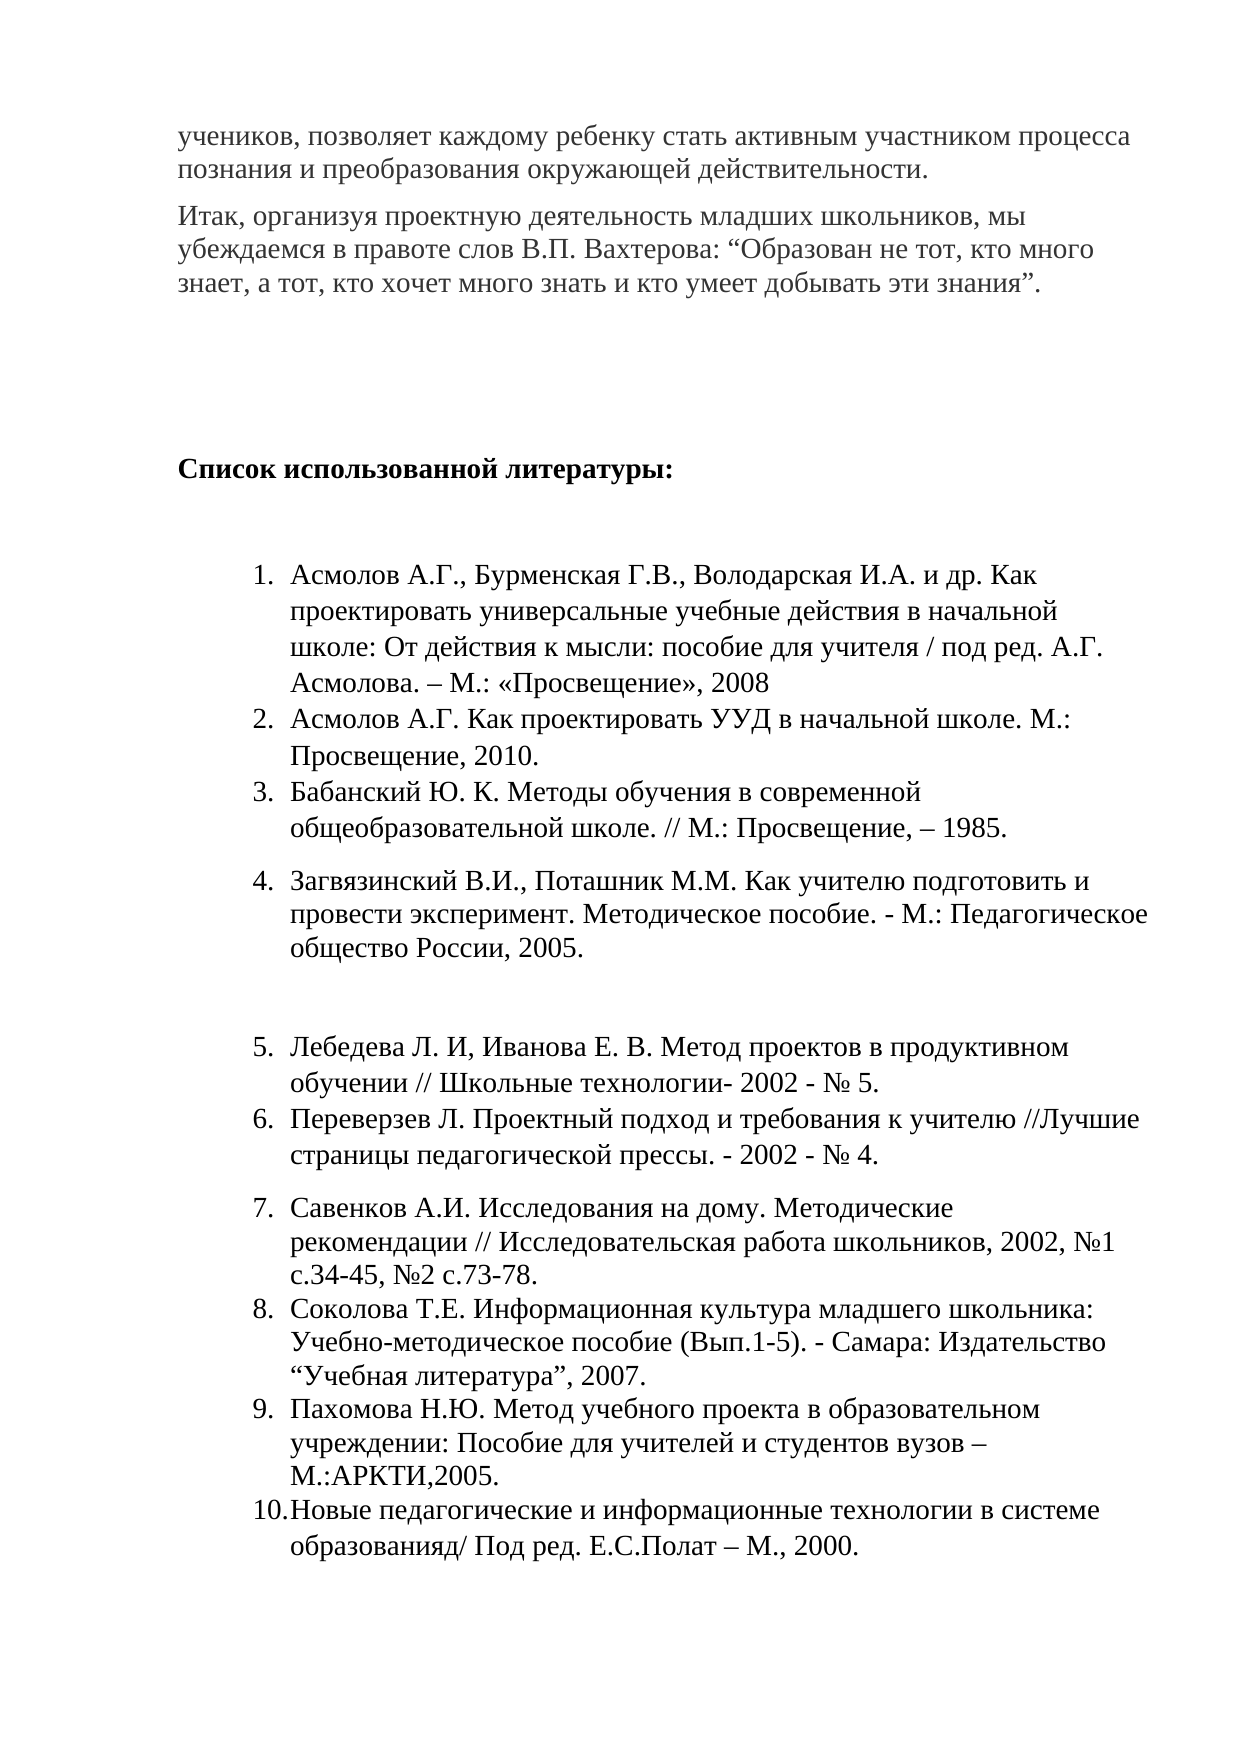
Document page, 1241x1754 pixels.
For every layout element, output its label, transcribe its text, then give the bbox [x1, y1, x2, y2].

list Лебедева Л. И, Иванова Е. В. Метод проектов в продуктивном обучении // Школьные технологии- 2002 - № 5. [252, 1029, 1152, 1098]
list Асмолов А.Г. Как проектировать УУД в начальной школе. М.: Просвещение, 2010. [252, 702, 1152, 771]
list Загвязинский В.И., Поташник М.М. Как учителю подготовить и провести эксперимент. Методическое пособие. - М.: Педагогическое общество России, 2005. [252, 863, 1152, 963]
text Итак, организуя проектную деятельность младших школьников, мы убеждаемся в правоте слов В.П. Вахтерова: “Образован не тот, кто много знает, а тот, кто хочет много знать и кто умеет добывать эти знания”. [177, 198, 1152, 298]
list Соколова Т.Е. Информационная культура младшего школьника: Учебно-методическое пособие (Вып.1-5). - Самара: Издательство “Учебная литература”, 2007. [252, 1291, 1152, 1391]
text Список использованной литературы: [177, 451, 1152, 485]
list Переверзев Л. Проектный подход и требования к учителю //Лучшие страницы педагогической прессы. - 2002 - № 4. [252, 1101, 1152, 1171]
list Пахомова Н.Ю. Метод учебного проекта в образовательном учреждении: Пособие для учителей и студентов вузов – М.:АРКТИ,2005. [252, 1391, 1152, 1492]
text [177, 118, 1152, 185]
list Савенков А.И. Исследования на дому. Методические рекомендации // Исследовательская работа школьников, 2002, №1 с.34-45, №2 с.73-78. [252, 1190, 1152, 1291]
list Новые педагогические и информационные технологии в системе образованияд/ Под ред. Е.С.Полат – М., 2000. [252, 1492, 1152, 1562]
list Асмолов А.Г., Бурменская Г.В., Володарская И.А. и др. Как проектировать универсальные учебные действия в начальной школе: От действия к мысли: пособие для учителя / под ред. А.Г. Асмолова. – М.: «Просвещение», 2008 [252, 557, 1152, 699]
list Бабанский Ю. К. Методы обучения в современной общеобразовательной школе. // М.: Просвещение, – 1985. [252, 774, 1152, 844]
